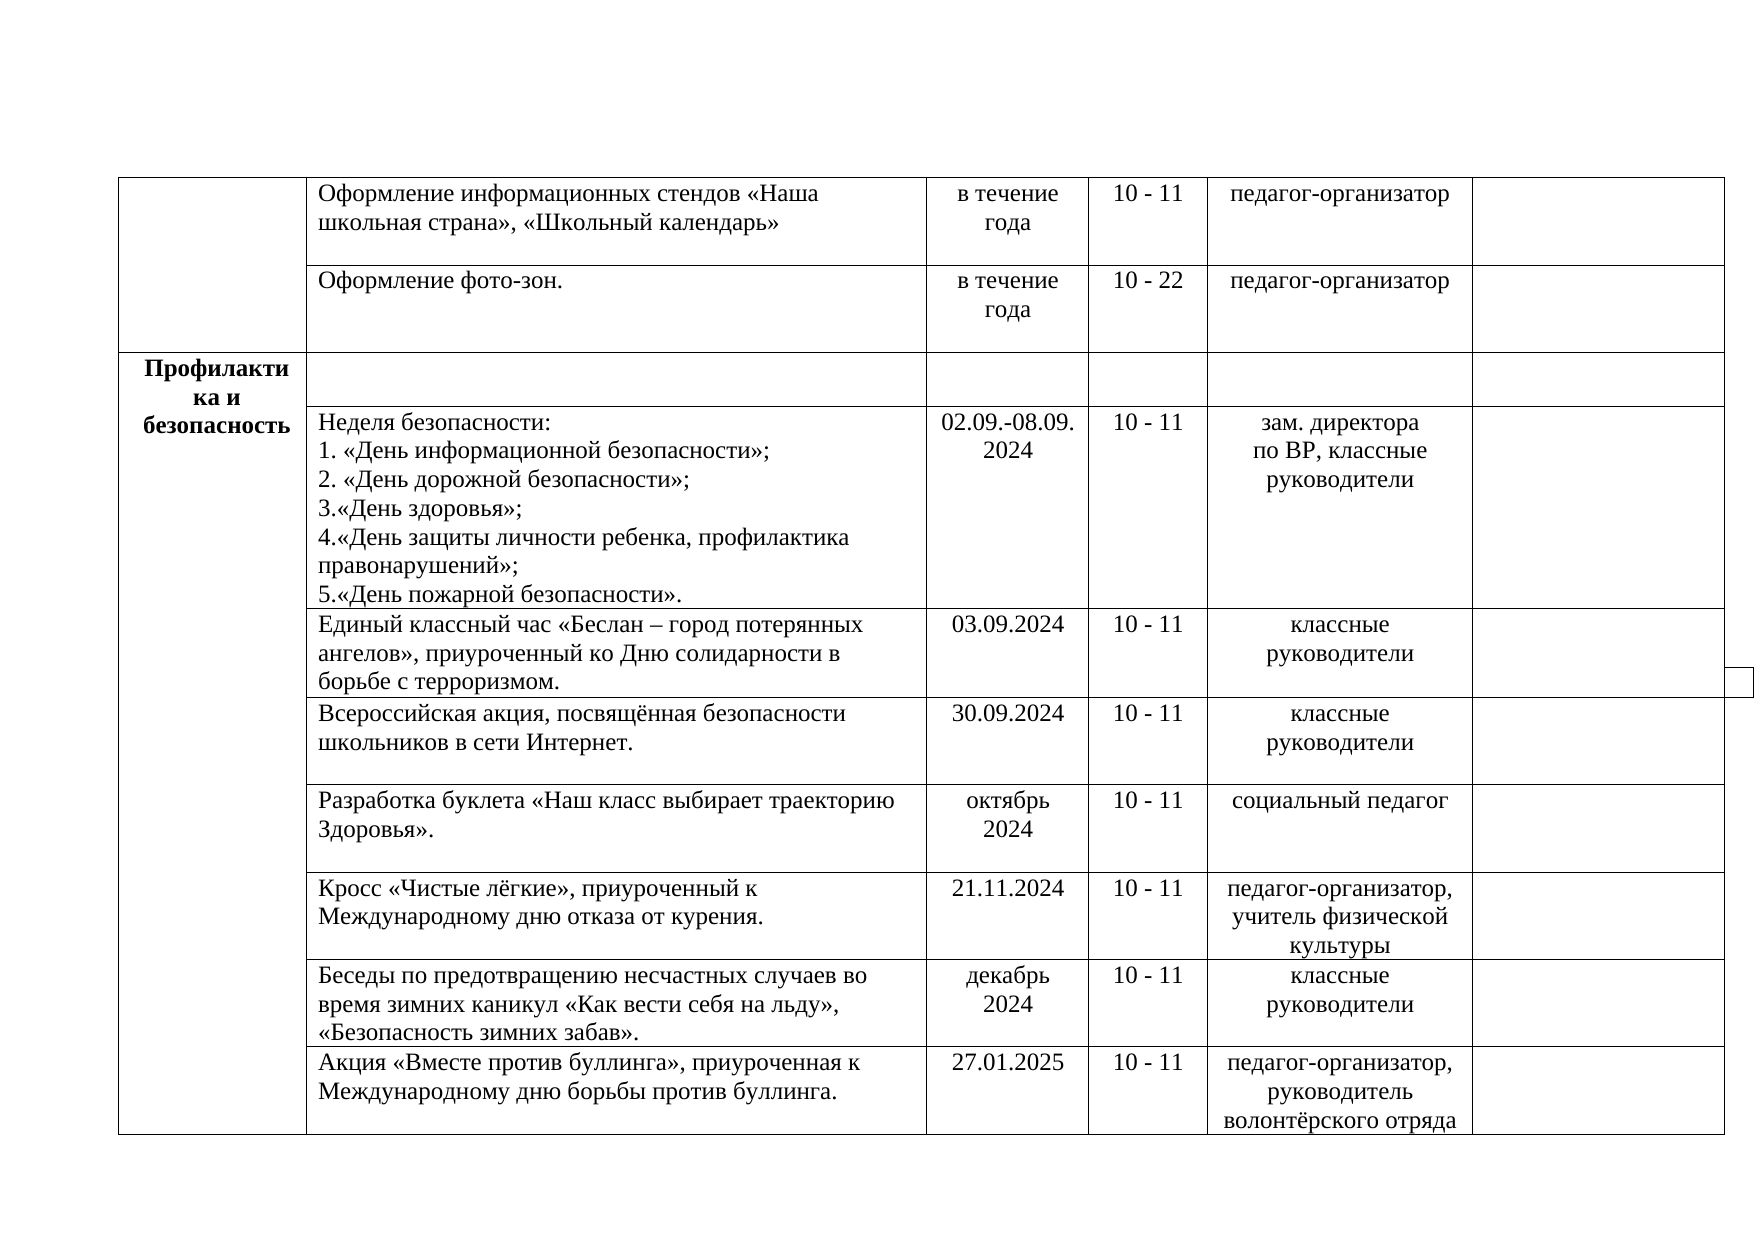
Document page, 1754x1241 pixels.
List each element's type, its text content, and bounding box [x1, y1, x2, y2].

table_cell [1208, 353, 1472, 406]
table_cell 27.01.2025 [927, 1047, 1088, 1133]
table_cell [307, 353, 926, 406]
table_cell классные руководители [1208, 698, 1472, 784]
table_cell [1473, 960, 1724, 1046]
table_cell 10 - 11 [1089, 1047, 1207, 1133]
table_cell в течение года [927, 178, 1088, 264]
table_cell 21.11.2024 [927, 873, 1088, 959]
table_cell [1473, 609, 1724, 697]
table_cell 10 - 11 [1089, 960, 1207, 1046]
table_cell 10 - 11 [1089, 785, 1207, 872]
table_cell 10 - 11 [1089, 698, 1207, 784]
table_cell декабрь 2024 [927, 960, 1088, 1046]
table_cell в течение года [927, 266, 1088, 352]
table_cell [1473, 353, 1724, 406]
table_cell [1473, 873, 1724, 959]
table_cell классные руководители [1208, 960, 1472, 1046]
table_cell 10 - 11 [1089, 407, 1207, 608]
table_cell [1473, 178, 1724, 264]
table_cell классные руководители [1208, 609, 1472, 697]
table_cell Оформление фото-зон. [307, 266, 926, 352]
table_cell [1473, 698, 1724, 784]
table_cell Кросс «Чистые лёгкие», приуроченный к Международному дню отказа от курения. [307, 873, 926, 959]
table_cell педагог-организатор [1208, 178, 1472, 264]
table_cell Беседы по предотвращению несчастных случаев во время зимних каникул «Как вести себя на льду», «Безопасность зимних забав». [307, 960, 926, 1046]
table_cell Профилактика и безопасность [119, 353, 306, 1133]
table_cell [1473, 266, 1724, 352]
table_cell октябрь 2024 [927, 785, 1088, 872]
table_cell Единый классный час «Беслан – город потерянных ангелов», приуроченный ко Дню солидарности в борьбе с терроризмом. [307, 609, 926, 697]
table_cell 10 - 22 [1089, 266, 1207, 352]
table_cell Всероссийская акция, посвящённая безопасности школьников в сети Интернет. [307, 698, 926, 784]
table_cell 30.09.2024 [927, 698, 1088, 784]
table_cell социальный педагог [1208, 785, 1472, 872]
table_cell 10 - 11 [1089, 178, 1207, 264]
table_cell [1725, 668, 1753, 697]
table_cell 10 - 11 [1089, 873, 1207, 959]
table_cell Неделя безопасности: 1. «День информационной безопасности»; 2. «День дорожной безопасности»; 3.«День здоровья»; 4.«День защиты личности ребенка, профилактика правонарушений»; 5.«День пожарной безопасности». [307, 407, 926, 608]
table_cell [1208, 1047, 1472, 1133]
table_cell педагог-организатор [1208, 266, 1472, 352]
table_cell [1089, 353, 1207, 406]
table_cell Оформление информационных стендов «Наша школьная страна», «Школьный календарь» [307, 178, 926, 264]
table_cell 03.09.2024 [927, 609, 1088, 697]
table_cell 02.09.-08.09. 2024 [927, 407, 1088, 608]
table_cell [1473, 407, 1724, 608]
table_cell зам. директора по ВР, классные руководители [1208, 407, 1472, 608]
table_cell [1473, 1047, 1724, 1133]
table_cell педагог-организатор, учитель физической культуры [1208, 873, 1472, 959]
table_cell 10 - 11 [1089, 609, 1207, 697]
table_cell Разработка буклета «Наш класс выбирает траекторию Здоровья». [307, 785, 926, 872]
table_cell Акция «Вместе против буллинга», приуроченная к Международному дню борьбы против буллинга. [307, 1047, 926, 1133]
table_cell [927, 353, 1088, 406]
table_cell [1473, 785, 1724, 872]
